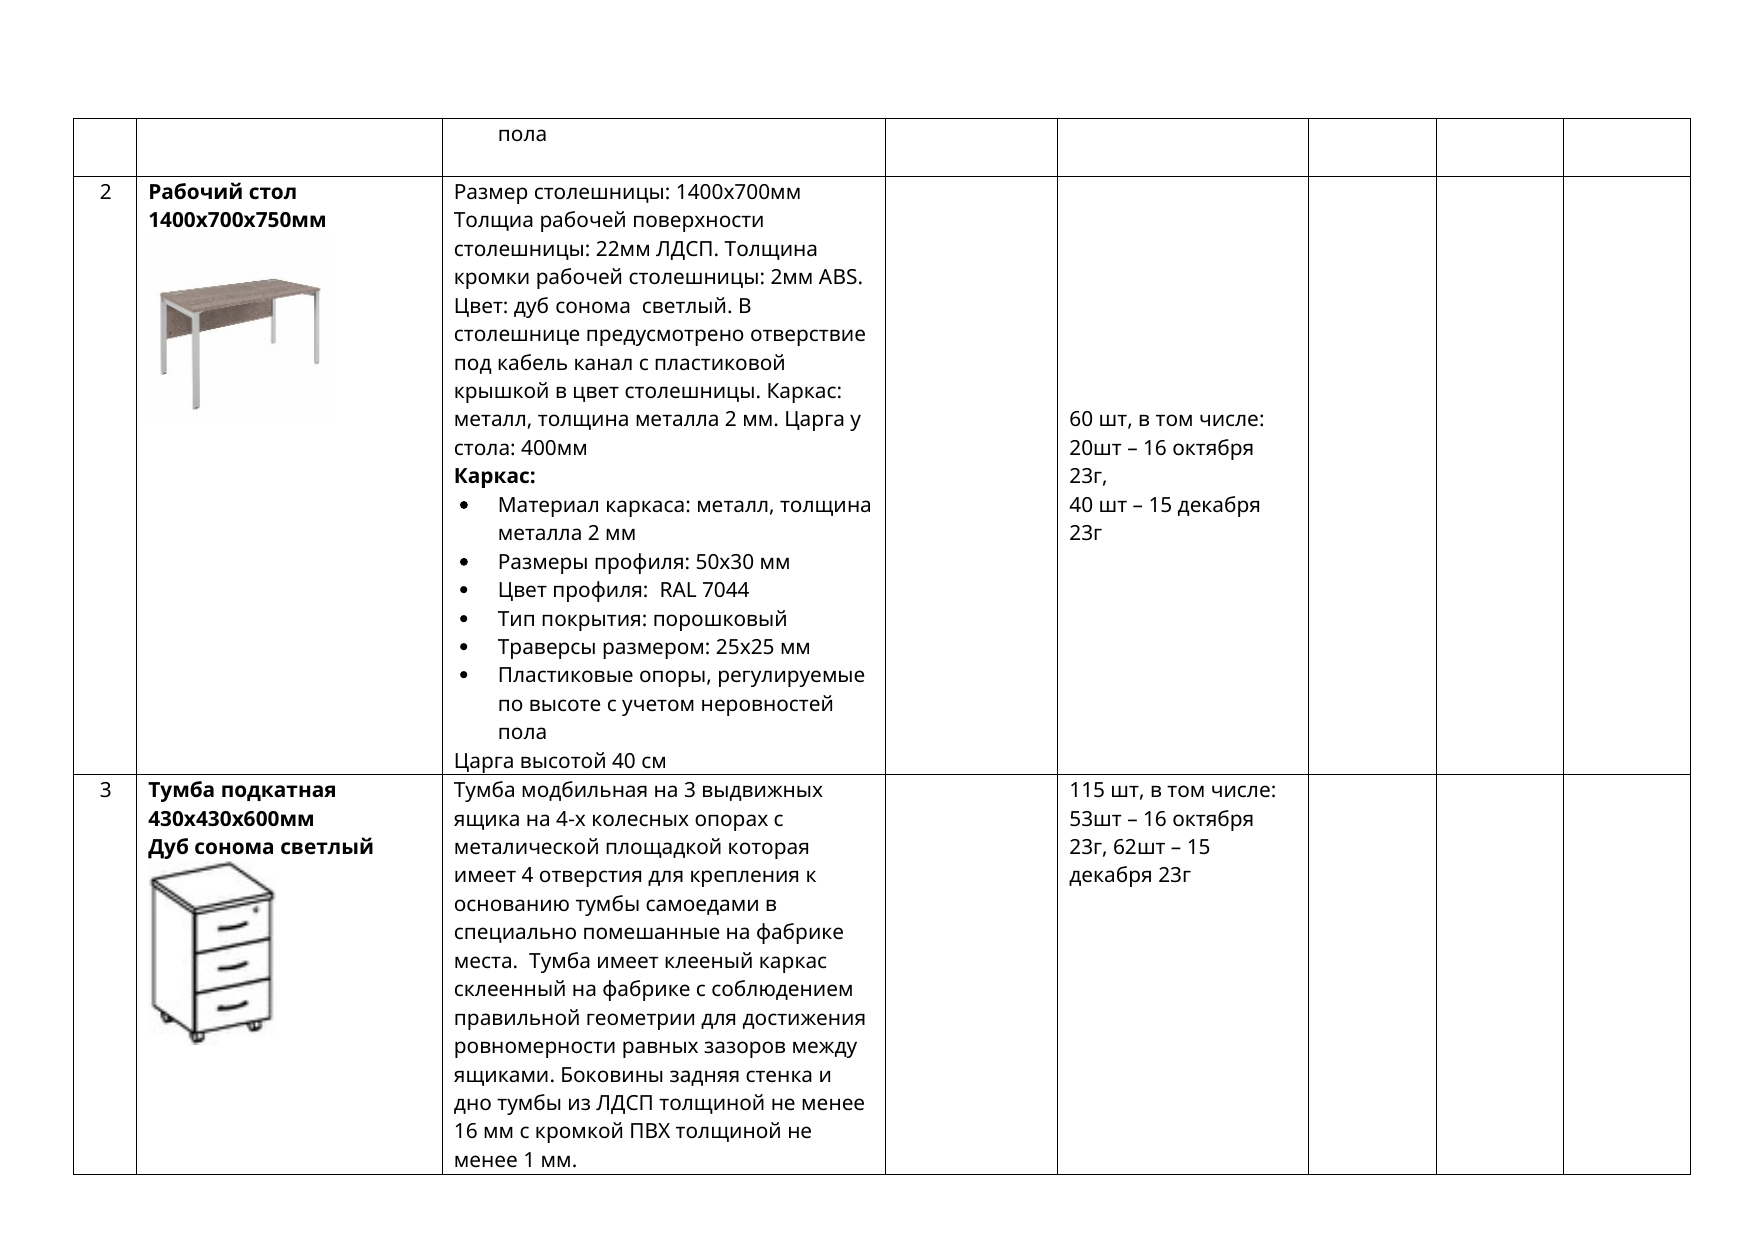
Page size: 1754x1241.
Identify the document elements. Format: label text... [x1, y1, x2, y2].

table_cell [1437, 177, 1563, 774]
table_cell 1 [74, 119, 136, 176]
table_cell Рабочий стол 1400х700х750мм [137, 177, 442, 774]
table_cell [1564, 119, 1690, 176]
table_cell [443, 775, 885, 1173]
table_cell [137, 775, 442, 1173]
table_cell [1564, 177, 1690, 774]
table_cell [1058, 119, 1308, 176]
table_cell [1437, 119, 1563, 176]
table_cell [1309, 119, 1436, 176]
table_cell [137, 119, 442, 176]
table_cell [1564, 775, 1690, 1173]
table_cell [886, 775, 1057, 1173]
table_cell 2 [74, 177, 136, 774]
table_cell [1058, 775, 1308, 1173]
table_cell 3 [74, 775, 136, 1173]
table_cell [1437, 775, 1563, 1173]
table_cell [886, 119, 1057, 176]
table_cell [443, 119, 885, 176]
table_cell [886, 177, 1057, 774]
picture [148, 233, 338, 424]
table_cell 60 шт, в том числе: 20шт – 16 октября 23г, 40 шт – 15 декабря 23г [1058, 177, 1308, 774]
table_cell [1309, 177, 1436, 774]
table_cell Размер столешницы: 1400х700мм Толщиа рабочей поверхности столешницы: 22мм ЛДСП. Толщина кромки рабочей столешницы: 2мм АBS. Цвет: дуб сонома светлый. В столешнице предусмотрено отверствие под кабель канал с пластиковой крышкой в цвет столешницы. Каркас: металл, толщина металла 2 мм. Царга у стола: 400мм Каркас: Материал каркаса: металл, толщина металла 2 мм Размеры профиля: 50х30 мм Цвет профиля: RAL 7044 Тип покрытия: порошковый Траверсы размером: 25х25 мм Пластиковые опоры, регулируемые по высоте с учетом неровностей пола Царга высотой 40 см [443, 177, 885, 774]
picture [148, 860, 278, 1045]
table_cell [1309, 775, 1436, 1173]
